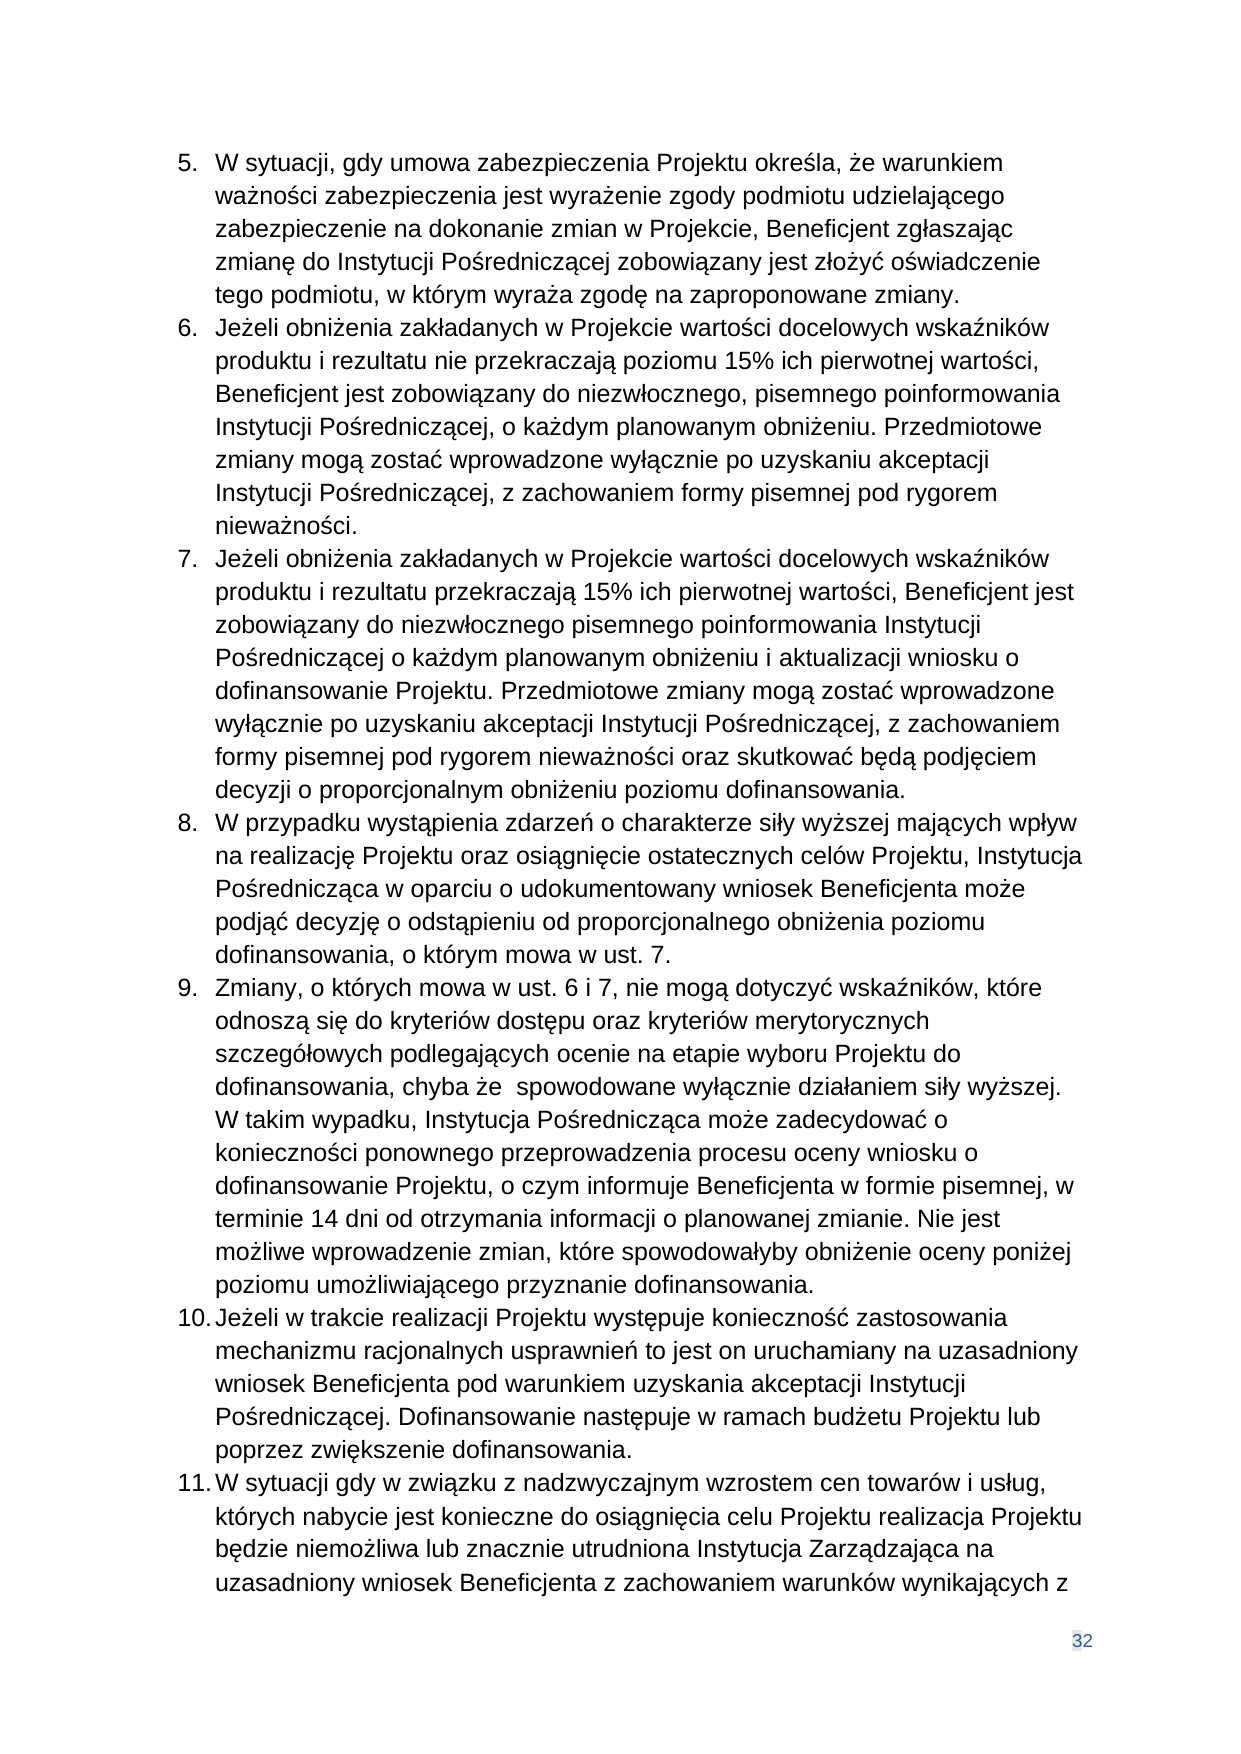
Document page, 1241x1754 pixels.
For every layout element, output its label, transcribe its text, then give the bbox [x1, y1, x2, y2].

list Jeżeli obniżenia zakładanych w Projekcie wartości docelowych wskaźników produktu i rezultatu przekraczają 15% ich pierwotnej wartości, Beneficjent jest zobowiązany do niezwłocznego pisemnego poinformowania Instytucji Pośredniczącej o każdym planowanym obniżeniu i aktualizacji wniosku o dofinansowanie Projektu. Przedmiotowe zmiany mogą zostać wprowadzone wyłącznie po uzyskaniu akceptacji Instytucji Pośredniczącej, z zachowaniem formy pisemnej pod rygorem nieważności oraz skutkować będą podjęciem decyzji o proporcjonalnym obniżeniu poziomu dofinansowania. [177, 544, 1093, 804]
list Jeżeli obniżenia zakładanych w Projekcie wartości docelowych wskaźników produktu i rezultatu nie przekraczają poziomu 15% ich pierwotnej wartości, Beneficjent jest zobowiązany do niezwłocznego, pisemnego poinformowania Instytucji Pośredniczącej, o każdym planowanym obniżeniu. Przedmiotowe zmiany mogą zostać wprowadzone wyłącznie po uzyskaniu akceptacji Instytucji Pośredniczącej, z zachowaniem formy pisemnej pod rygorem nieważności. [177, 313, 1093, 539]
list Jeżeli w trakcie realizacji Projektu występuje konieczność zastosowania mechanizmu racjonalnych usprawnień to jest on uruchamiany na uzasadniony wniosek Beneficjenta pod warunkiem uzyskania akceptacji Instytucji Pośredniczącej. Dofinansowanie następuje w ramach budżetu Projektu lub poprzez zwiększenie dofinansowania. [177, 1303, 1093, 1464]
list W przypadku wystąpienia zdarzeń o charakterze siły wyższej mających wpływ na realizację Projektu oraz osiągnięcie ostatecznych celów Projektu, Instytucja Pośrednicząca w oparciu o udokumentowany wniosek Beneficjenta może podjąć decyzję o odstąpieniu od proporcjonalnego obniżenia poziomu dofinansowania, o którym mowa w ust. 7. [177, 808, 1093, 969]
list W sytuacji, gdy umowa zabezpieczenia Projektu określa, że warunkiem ważności zabezpieczenia jest wyrażenie zgody podmiotu udzielającego zabezpieczenie na dokonanie zmian w Projekcie, Beneficjent zgłaszając zmianę do Instytucji Pośredniczącej zobowiązany jest złożyć oświadczenie tego podmiotu, w którym wyraża zgodę na zaproponowane zmiany. [177, 148, 1093, 308]
list Zmiany, o których mowa w ust. 6 i 7, nie mogą dotyczyć wskaźników, które odnoszą się do kryteriów dostępu oraz kryteriów merytorycznych szczegółowych podlegających ocenie na etapie wyboru Projektu do dofinansowania, chyba że spowodowane wyłącznie działaniem siły wyższej. W takim wypadku, Instytucja Pośrednicząca może zadecydować o konieczności ponownego przeprowadzenia procesu oceny wniosku o dofinansowanie Projektu, o czym informuje Beneficjenta w formie pisemnej, w terminie 14 dni od otrzymania informacji o planowanej zmianie. Nie jest możliwe wprowadzenie zmian, które spowodowałyby obniżenie oceny poniżej poziomu umożliwiającego przyznanie dofinansowania. [177, 973, 1093, 1299]
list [177, 1468, 1093, 1596]
